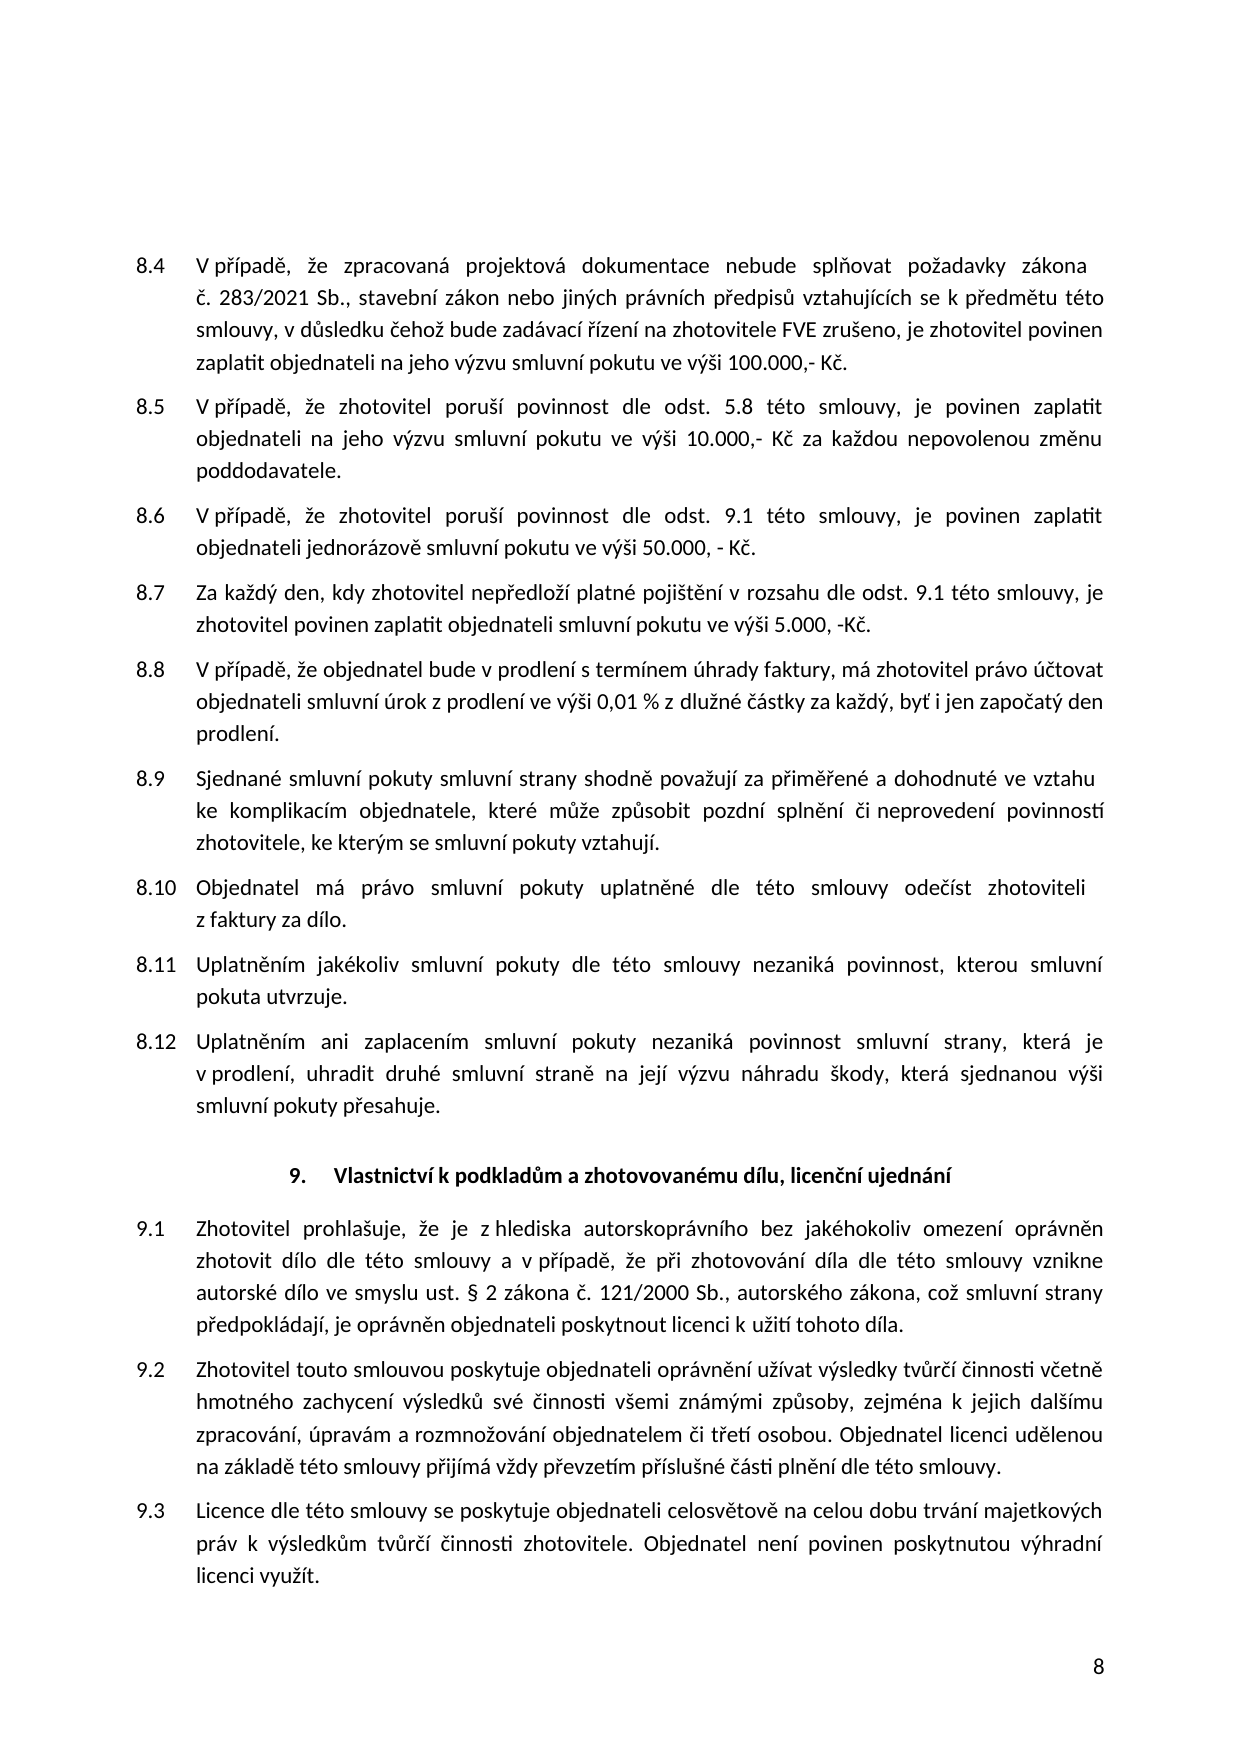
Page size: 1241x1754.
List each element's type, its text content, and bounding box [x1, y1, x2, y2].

subtitle V případě, že zpracovaná projektová dokumentace nebude splňovat požadavky zákona č. 283/2021 Sb., stavební zákon nebo jiných právních předpisů vztahujících se k předmětu této smlouvy, v důsledku čehož bude zadávací řízení na zhotovitele FVE zrušeno, je zhotovitel povinen zaplatit objednateli na jeho výzvu smluvní pokutu ve výši 100.000,- Kč. [136, 251, 1104, 376]
subtitle Sjednané smluvní pokuty smluvní strany shodně považují za přiměřené a dohodnuté ve vztahu ke komplikacím objednatele, které může způsobit pozdní splnění či neprovedení povinností zhotovitele, ke kterým se smluvní pokuty vztahují. [136, 764, 1104, 857]
subtitle Vlastnictví k podkladům a zhotovovanému dílu, licenční ujednání [136, 1161, 1104, 1189]
subtitle Zhotovitel prohlašuje, že je z hlediska autorskoprávního bez jakéhokoliv omezení oprávněn zhotovit dílo dle této smlouvy a v případě, že při zhotovování díla dle této smlouvy vznikne autorské dílo ve smyslu ust. § 2 zákona č. 121/2000 Sb., autorského zákona, což smluvní strany předpokládají, je oprávněn objednateli poskytnout licenci k užití tohoto díla. [136, 1214, 1104, 1339]
subtitle V případě, že zhotovitel poruší povinnost dle odst. 5.8 této smlouvy, je povinen zaplatit objednateli na jeho výzvu smluvní pokutu ve výši 10.000,- Kč za každou nepovolenou změnu poddodavatele. [136, 392, 1104, 485]
subtitle Objednatel má právo smluvní pokuty uplatněné dle této smlouvy odečíst zhotoviteli z faktury za dílo. [136, 873, 1104, 933]
subtitle Licence dle této smlouvy se poskytuje objednateli celosvětově na celou dobu trvání majetkových práv k výsledkům tvůrčí činnosti zhotovitele. Objednatel není povinen poskytnutou výhradní licenci využít. [136, 1497, 1104, 1589]
subtitle Uplatněním jakékoliv smluvní pokuty dle této smlouvy nezaniká povinnost, kterou smluvní pokuta utvrzuje. [136, 950, 1104, 1010]
subtitle V případě, že zhotovitel poruší povinnost dle odst. 9.1 této smlouvy, je povinen zaplatit objednateli jednorázově smluvní pokutu ve výši 50.000, - Kč. [136, 501, 1104, 562]
subtitle Za každý den, kdy zhotovitel nepředloží platné pojištění v rozsahu dle odst. 9.1 této smlouvy, je zhotovitel povinen zaplatit objednateli smluvní pokutu ve výši 5.000, -Kč. [136, 578, 1104, 638]
subtitle Uplatněním ani zaplacením smluvní pokuty nezaniká povinnost smluvní strany, která je v prodlení, uhradit druhé smluvní straně na její výzvu náhradu škody, která sjednanou výši smluvní pokuty přesahuje. [136, 1027, 1104, 1119]
subtitle V případě, že objednatel bude v prodlení s termínem úhrady faktury, má zhotovitel právo účtovat objednateli smluvní úrok z prodlení ve výši 0,01 % z dlužné částky za každý, byť i jen započatý den prodlení. [136, 655, 1104, 747]
subtitle Zhotovitel touto smlouvou poskytuje objednateli oprávnění užívat výsledky tvůrčí činnosti včetně hmotného zachycení výsledků své činnosti všemi známými způsoby, zejména k jejich dalšímu zpracování, úpravám a rozmnožování objednatelem či třetí osobou. Objednatel licenci udělenou na základě této smlouvy přijímá vždy převzetím příslušné části plnění dle této smlouvy. [136, 1355, 1104, 1480]
